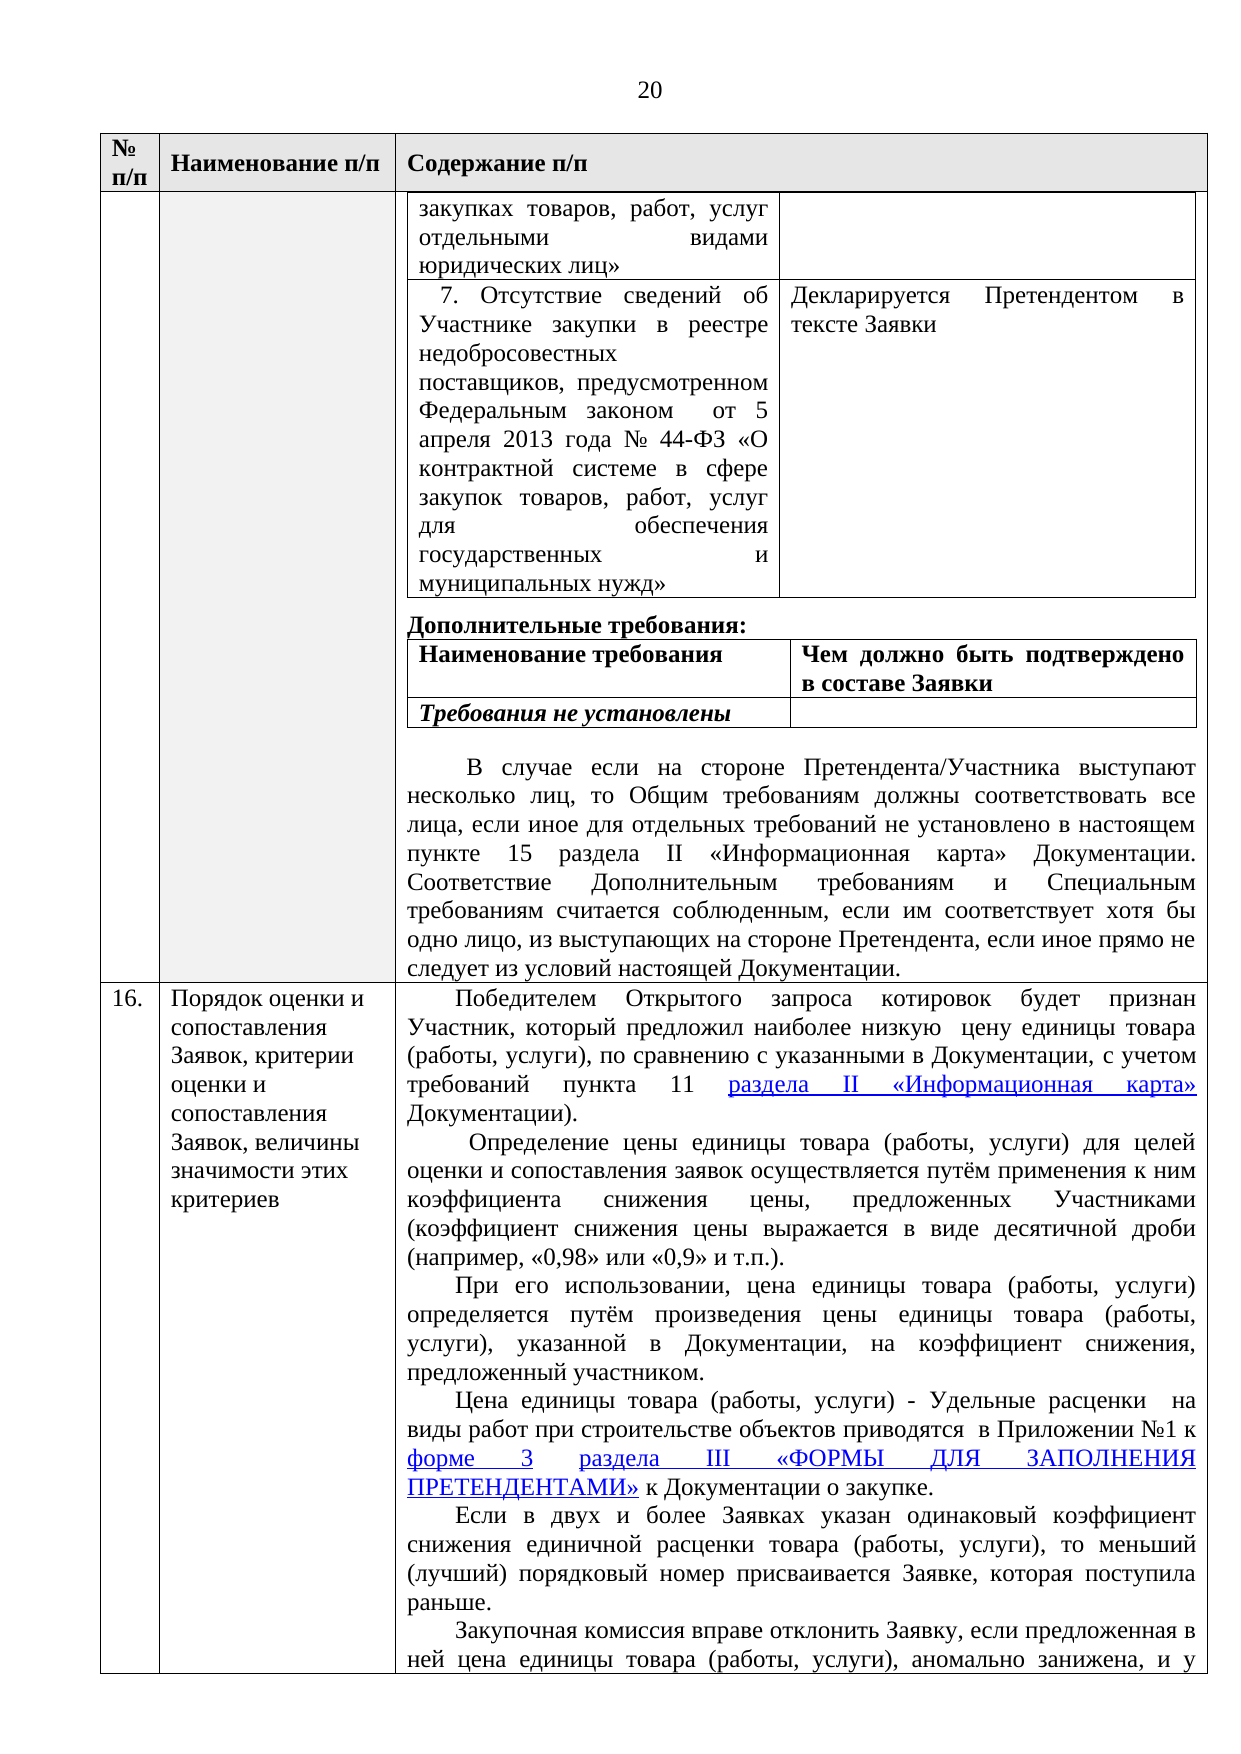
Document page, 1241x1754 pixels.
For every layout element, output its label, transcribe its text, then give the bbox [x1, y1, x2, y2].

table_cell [396, 983, 1207, 1673]
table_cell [160, 983, 395, 1673]
table_header Содержание п/п [396, 134, 1207, 191]
table_cell [101, 983, 159, 1673]
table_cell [160, 192, 395, 982]
table_header Наименование п/п [160, 134, 395, 191]
table_header № п/п [101, 134, 159, 191]
table_cell [101, 192, 159, 982]
